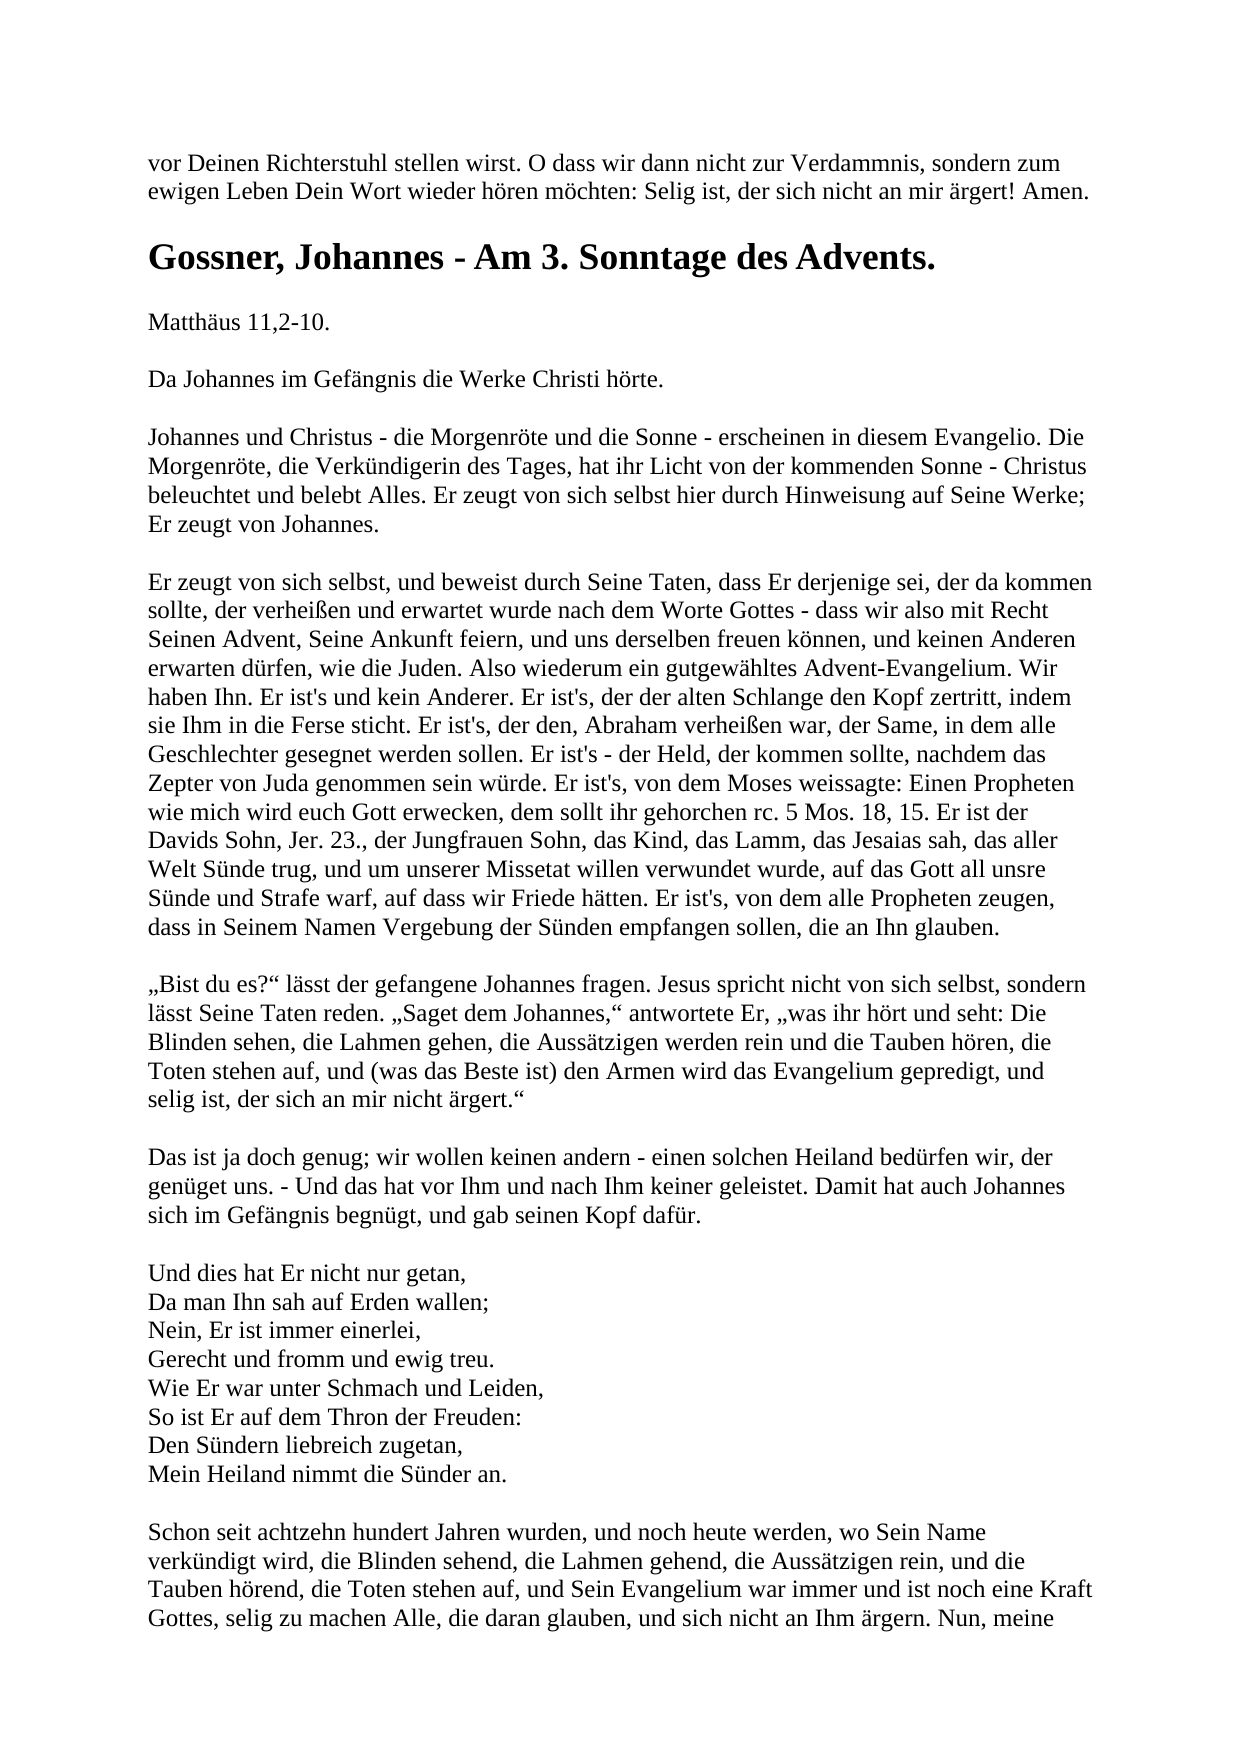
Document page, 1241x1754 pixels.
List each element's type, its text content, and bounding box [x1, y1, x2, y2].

text Er zeugt von sich selbst, und beweist durch Seine Taten, dass Er derjenige sei, der da kommen sollte, der verheißen und erwartet wurde nach dem Worte Gottes - dass wir also mit Recht Seinen Advent, Seine Ankunft feiern, und uns derselben freuen können, und keinen Anderen erwarten dürfen, wie die Juden. Also wiederum ein gutgewähltes Advent-Evangelium. Wir haben Ihn. Er ist's und kein Anderer. Er ist's, der der alten Schlange den Kopf zertritt, indem sie Ihm in die Ferse sticht. Er ist's, der den, Abraham verheißen war, der Same, in dem alle Geschlechter gesegnet werden sollen. Er ist's - der Held, der kommen sollte, nachdem das Zepter von Juda genommen sein würde. Er ist's, von dem Moses weissagte: Einen Propheten wie mich wird euch Gott erwecken, dem sollt ihr gehorchen rc. 5 Mos. 18, 15. Er ist der Davids Sohn, Jer. 23., der Jungfrauen Sohn, das Kind, das Lamm, das Jesaias sah, das aller Welt Sünde trug, und um unserer Missetat willen verwundet wurde, auf das Gott all unsre Sünde und Strafe warf, auf dass wir Friede hätten. Er ist's, von dem alle Propheten zeugen, dass in Seinem Namen Vergebung der Sünden empfangen sollen, die an Ihn glauben. [148, 682, 1093, 1055]
subtitle Gossner, Johannes - Am 3. Sonntage des Advents. [148, 349, 1093, 392]
text Johannes und Christus - die Morgenröte und die Sonne - erscheinen in diesem Evangelio. Die Morgenröte, die Verkündigerin des Tages, hat ihr Licht von der kommenden Sonne - Christus beleuchtet und belebt Alles. Er zeugt von sich selbst hier durch Hinweisung auf Seine Werke; Er zeugt von Johannes. [148, 537, 1093, 652]
text Das ist ja doch genug; wir wollen keinen andern - einen solchen Heiland bedürfen wir, der genüget uns. - Und das hat vor Ihm und nach Ihm keiner geleistet. Damit hat auch Johannes sich im Gefängnis begnügt, und gab seinen Kopf dafür. [148, 1257, 1093, 1344]
text „Bist du es?“ lässt der gefangene Johannes fragen. Jesus spricht nicht von sich selbst, sondern lässt Seine Taten reden. „Saget dem Johannes,“ antwortete Er, „was ihr hört und seht: Die Blinden sehen, die Lahmen gehen, die Aussätzigen werden rein und die Tauben hören, die Toten stehen auf, und (was das Beste ist) den Armen wird das Evangelium gepredigt, und selig ist, der sich an mir nicht ärgert.“ [148, 1084, 1093, 1228]
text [148, 148, 1093, 320]
text Da Johannes im Gefängnis die Werke Christi hörte. [148, 479, 1093, 508]
text Matthäus 11,2-10. [148, 422, 1093, 450]
text Und dies hat Er nicht nur getan, Da man Ihn sah auf Erden wallen; Nein, Er ist immer einerlei, Gerecht und fromm und ewig treu. Wie Er war unter Schmach und Leiden, So ist Er auf dem Thron der Freuden: Den Sündern liebreich zugetan, Mein Heiland nimmt die Sünder an. [148, 1373, 1093, 1603]
